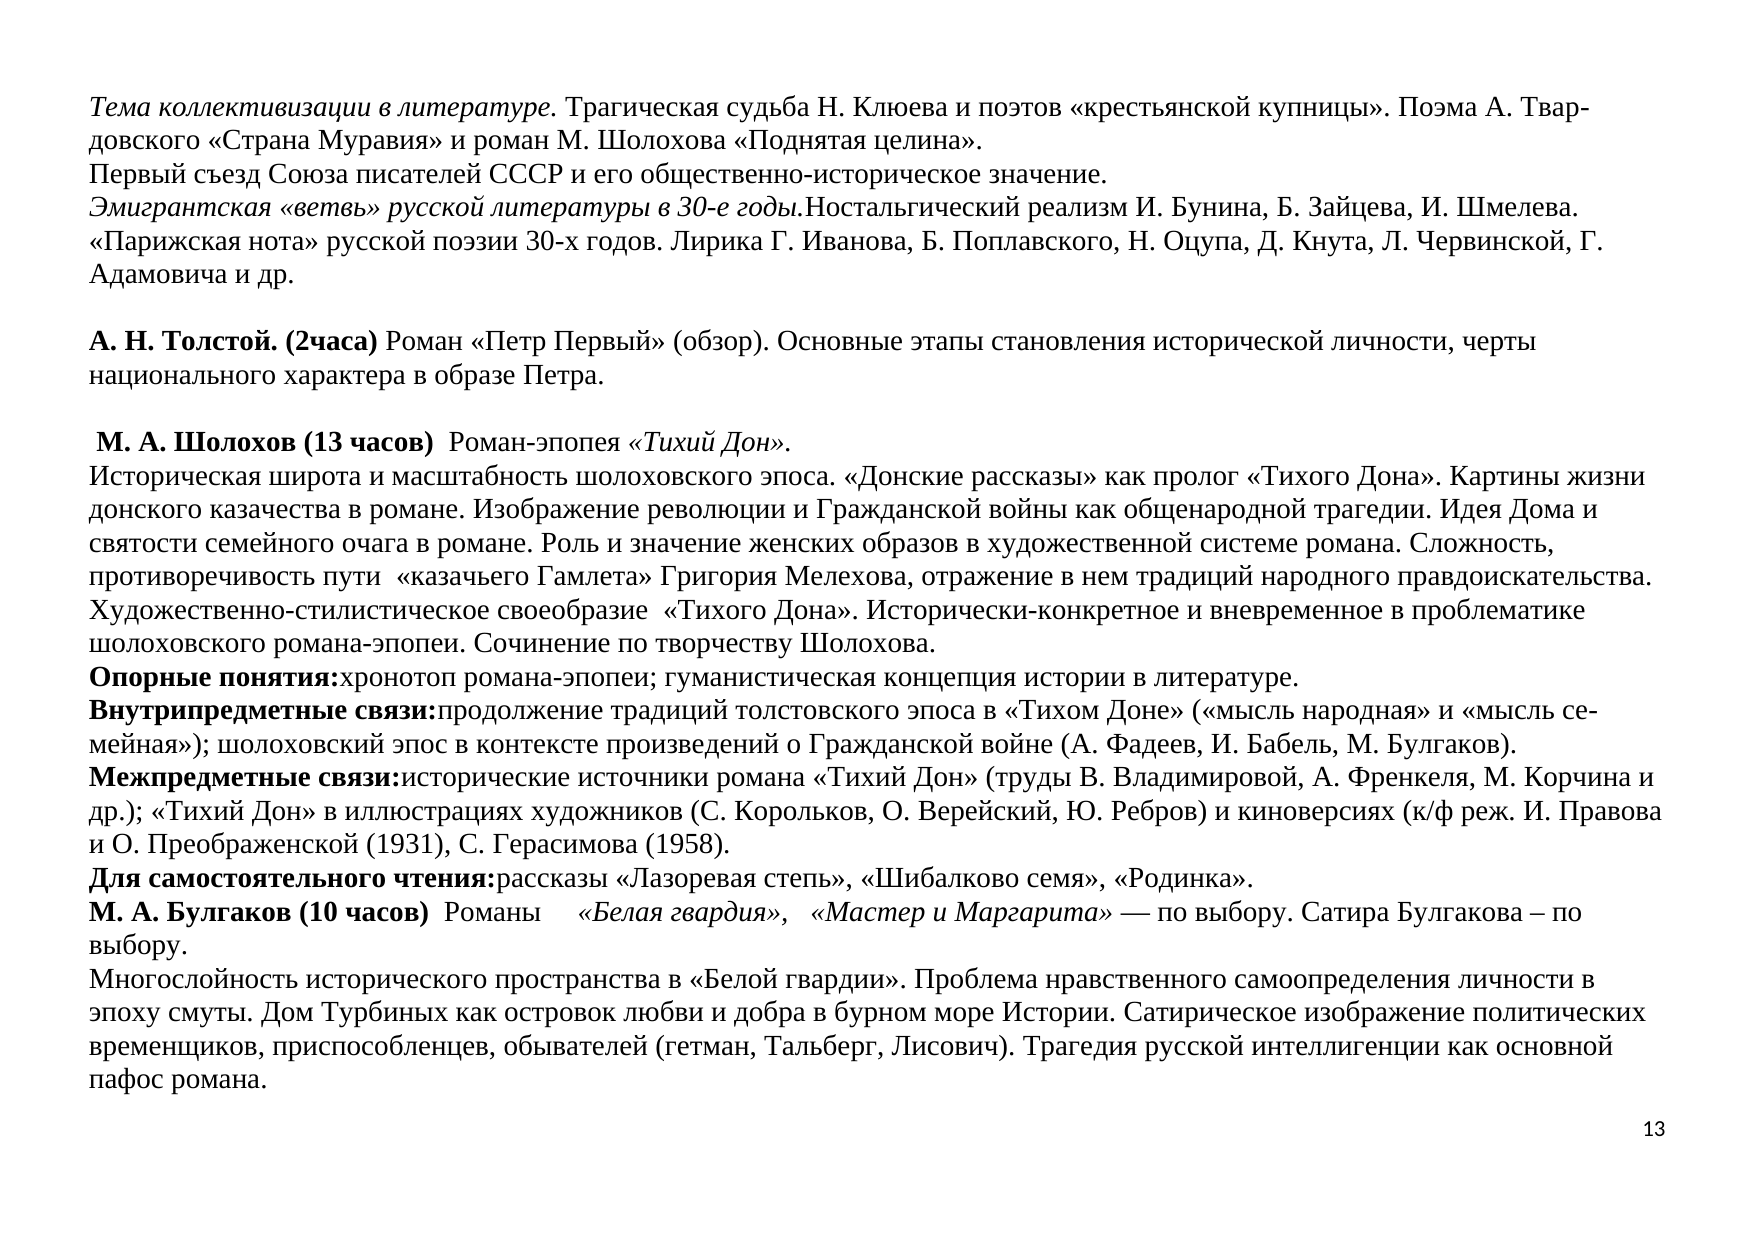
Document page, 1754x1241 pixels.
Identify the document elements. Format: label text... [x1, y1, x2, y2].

text Историческая широта и масштабность шолоховского эпоса. «Донские рассказы» как пролог «Тихого Дона». Картины жизни донского казачества в романе. Изображение революции и Гражданской войны как общенародной трагедии. Идея Дома и святости семейного очага в романе. Роль и значение женских образов в художественной системе романа. Сложность, противоречивость пути «казачьего Гамлета» Григория Мелехова, отражение в нем традиций народного правдоискательства. Художественно-стилистическое своеобразие «Тихого Дона». Исторически-конкретное и вневременное в проблематике шолоховского романа-эпопеи. Сочинение по творчеству Шолохова. [89, 458, 1665, 659]
text Тема коллективизации в литературе. Трагическая судьба Н. Клюева и поэтов «крестьянской купницы». Поэма А. Твардовского «Страна Муравия» и роман М. Шолохова «Поднятая целина». [89, 89, 1665, 156]
text М. А. Булгаков (10 часов) Романы «Белая гвардия», «Мастер и Маргарита» — по выбору. Сатира Булгакова – по выбору. [89, 894, 1665, 961]
text Эмигрантская «ветвь» русской литературы в 30-е годы.Ностальгический реализм И. Бунина, Б. Зайцева, И. Шмелева. «Парижская нота» русской поэзии 30-х годов. Лирика Г. Иванова, Б. Поплавского, Н. Оцупа, Д. Кнута, Л. Червинской, Г. Адамовича и др. [89, 189, 1665, 290]
text Первый съезд Союза писателей СССР и его общественно-историческое значение. [89, 156, 1665, 189]
text А. Н. Толстой. (2часа) Роман «Петр Первый» (обзор). Основные этапы становления исторической личности, черты национального характера в образе Петра. [89, 323, 1665, 391]
text Межпредметные связи:исторические источники романа «Тихий Дон» (труды В. Владимировой, А. Френкеля, М. Корчина и др.); «Тихий Дон» в иллюстрациях художников (С. Корольков, О. Верейский, Ю. Ребров) и киноверсиях (к/ф реж. И. Правова и О. Преображенской (1931), С. Герасимова (1958). [89, 759, 1665, 860]
text Для самостоятельного чтения:рассказы «Лазоревая степь», «Шибалково семя», «Родинка». [89, 860, 1665, 894]
text Опорные понятия:хронотоп романа-эпопеи; гуманистическая концепция истории в литературе. [89, 659, 1665, 692]
text М. А. Шолохов (13 часов) Роман-эпопея «Тихий Дон». [89, 424, 1665, 458]
text Внутрипредметные связи:продолжение традиций толстовского эпоса в «Тихом Доне» («мысль народная» и «мысль семейная»); шолоховский эпос в контексте произведений о Гражданской войне (А. Фадеев, И. Бабель, М. Булгаков). [89, 692, 1665, 759]
text Многослойность исторического пространства в «Белой гвардии». Проблема нравственного самоопределения личности в эпоху смуты. Дом Турбиных как островок любви и добра в бурном море Истории. Сатирическое изображение политических временщиков, приспособленцев, обывателей (гетман, Тальберг, Лисович). Трагедия русской интеллигенции как основной пафос романа. [89, 961, 1665, 1095]
